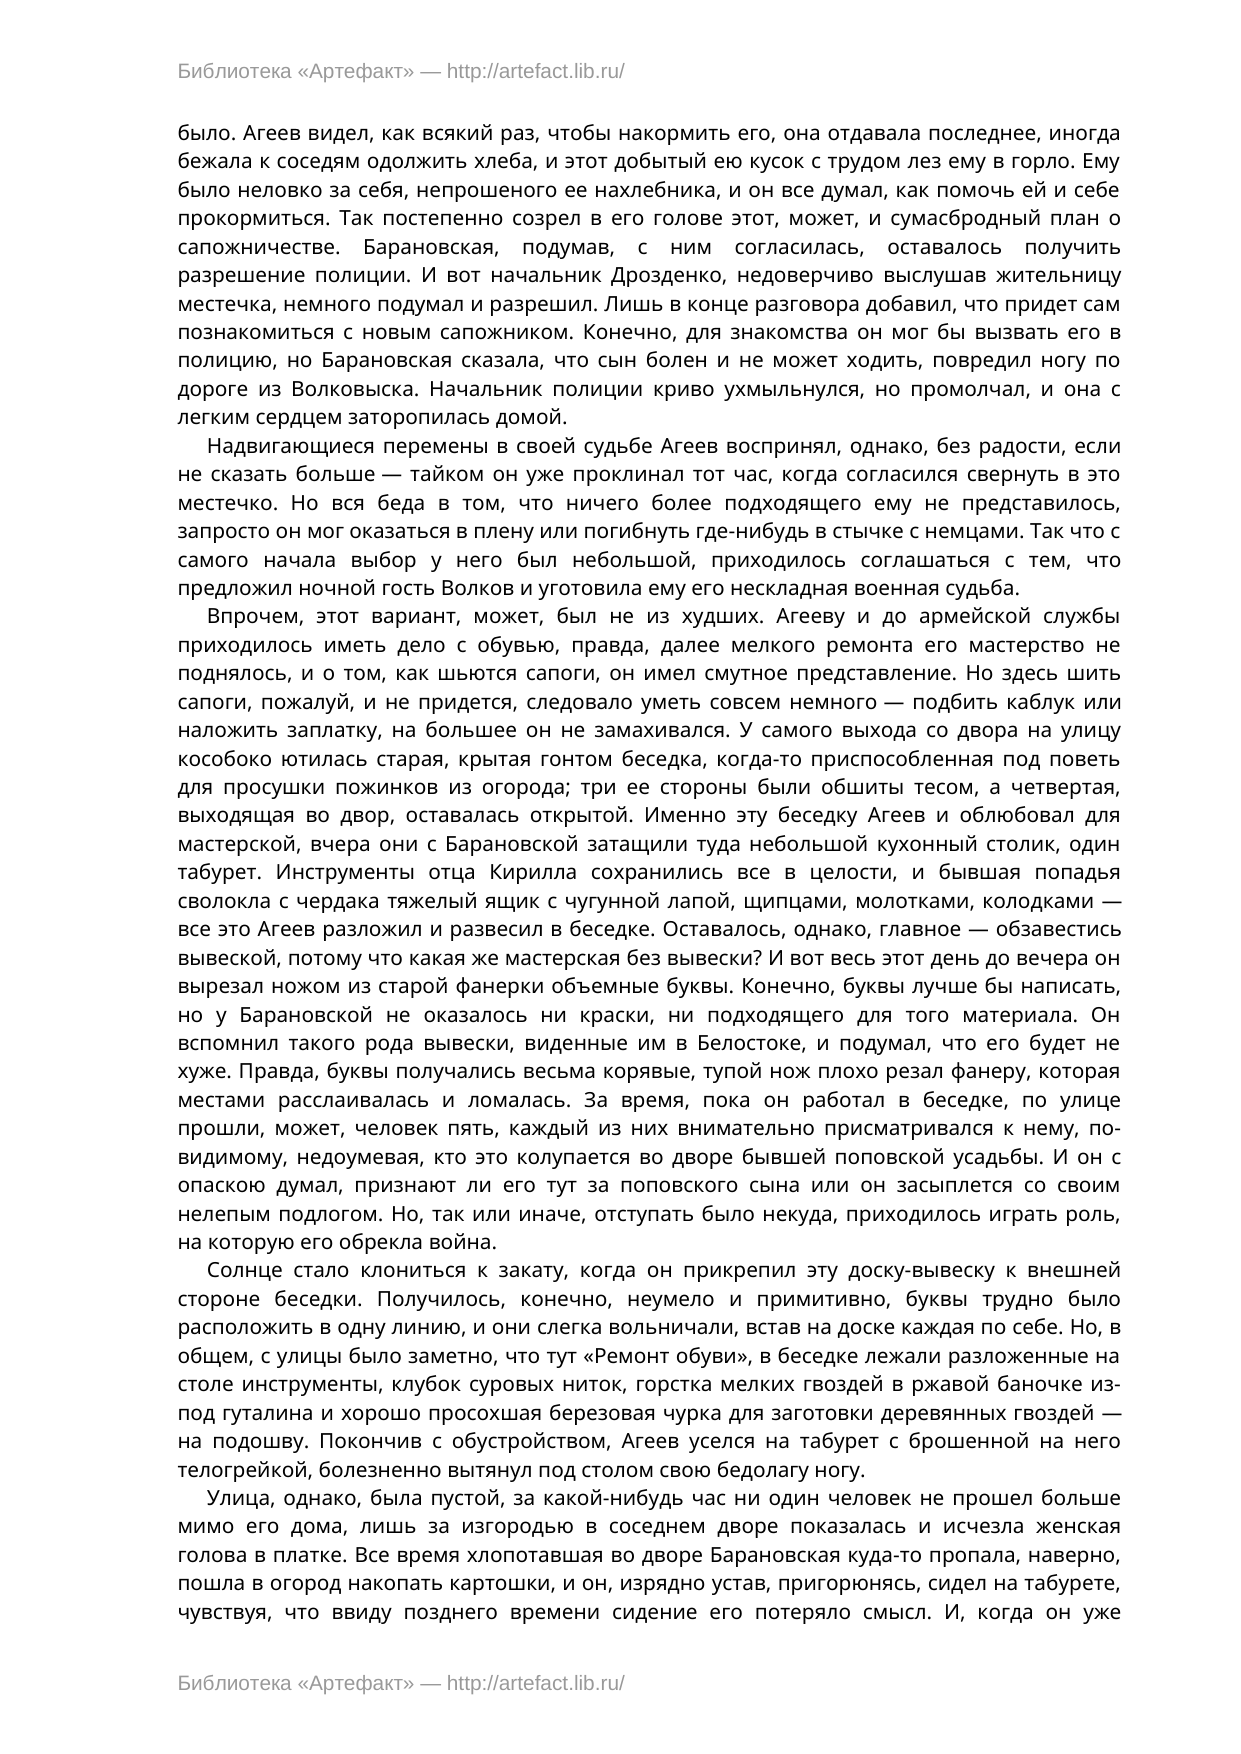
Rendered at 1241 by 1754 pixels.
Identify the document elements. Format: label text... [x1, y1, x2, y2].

text Впрочем, этот вариант, может, был не из худших. Агееву и до армейской службы приходилось иметь дело с обувью, правда, далее мелкого ремонта его мастерство не поднялось, и о том, как шьются сапоги, он имел смутное представление. Но здесь шить сапоги, пожалуй, и не придется, следовало уметь совсем немного — подбить каблук или наложить заплатку, на большее он не замахивался. У самого выхода со двора на улицу кособоко ютилась старая, крытая гонтом беседка, когда-то приспособленная под поветь для просушки пожинков из огорода; три ее стороны были обшиты тесом, а четвертая, выходящая во двор, оставалась открытой. Именно эту беседку Агеев и облюбовал для мастерской, вчера они с Барановской затащили туда небольшой кухонный столик, один табурет. Инструменты отца Кирилла сохранились все в целости, и бывшая попадья сволокла с чердака тяжелый ящик с чугунной лапой, щипцами, молотками, колодками — все это Агеев разложил и развесил в беседке. Оставалось, однако, главное — обзавестись вывеской, потому что какая же мастерская без вывески? И вот весь этот день до вечера он вырезал ножом из старой фанерки объемные буквы. Конечно, буквы лучше бы написать, но у Барановской не оказалось ни краски, ни подходящего для того материала. Он вспомнил такого рода вывески, виденные им в Белостоке, и подумал, что его будет не хуже. Правда, буквы получались весьма корявые, тупой нож плохо резал фанеру, которая местами расслаивалась и ломалась. За время, пока он работал в беседке, по улице прошли, может, человек пять, каждый из них внимательно присматривался к нему, по-видимому, недоумевая, кто это колупается во дворе бывшей поповской усадьбы. И он с опаскою думал, признают ли его тут за поповского сына или он засыплется со своим нелепым подлогом. Но, так или иначе, отступать было некуда, приходилось играть роль, на которую его обрекла война. [177, 602, 1122, 1256]
text Надвигающиеся перемены в своей судьбе Агеев воспринял, однако, без радости, если не сказать больше — тайком он уже проклинал тот час, когда согласился свернуть в это местечко. Но вся беда в том, что ничего более подходящего ему не представилось, запросто он мог оказаться в плену или погибнуть где-нибудь в стычке с немцами. Так что с самого начала выбор у него был небольшой, приходилось соглашаться с тем, что предложил ночной гость Волков и уготовила ему его нескладная военная судьба. [177, 431, 1122, 602]
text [177, 118, 1122, 431]
text Солнце стало клониться к закату, когда он прикрепил эту доску-вывеску к внешней стороне беседки. Получилось, конечно, неумело и примитивно, буквы трудно было расположить в одну линию, и они слегка вольничали, встав на доске каждая по себе. Но, в общем, с улицы было заметно, что тут «Ремонт обуви», в беседке лежали разложенные на столе инструменты, клубок суровых ниток, горстка мелких гвоздей в ржавой баночке из-под гуталина и хорошо просохшая березовая чурка для заготовки деревянных гвоздей — на подошву. Покончив с обустройством, Агеев уселся на табурет с брошенной на него телогрейкой, болезненно вытянул под столом свою бедолагу ногу. [177, 1256, 1122, 1483]
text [177, 1483, 1122, 1625]
